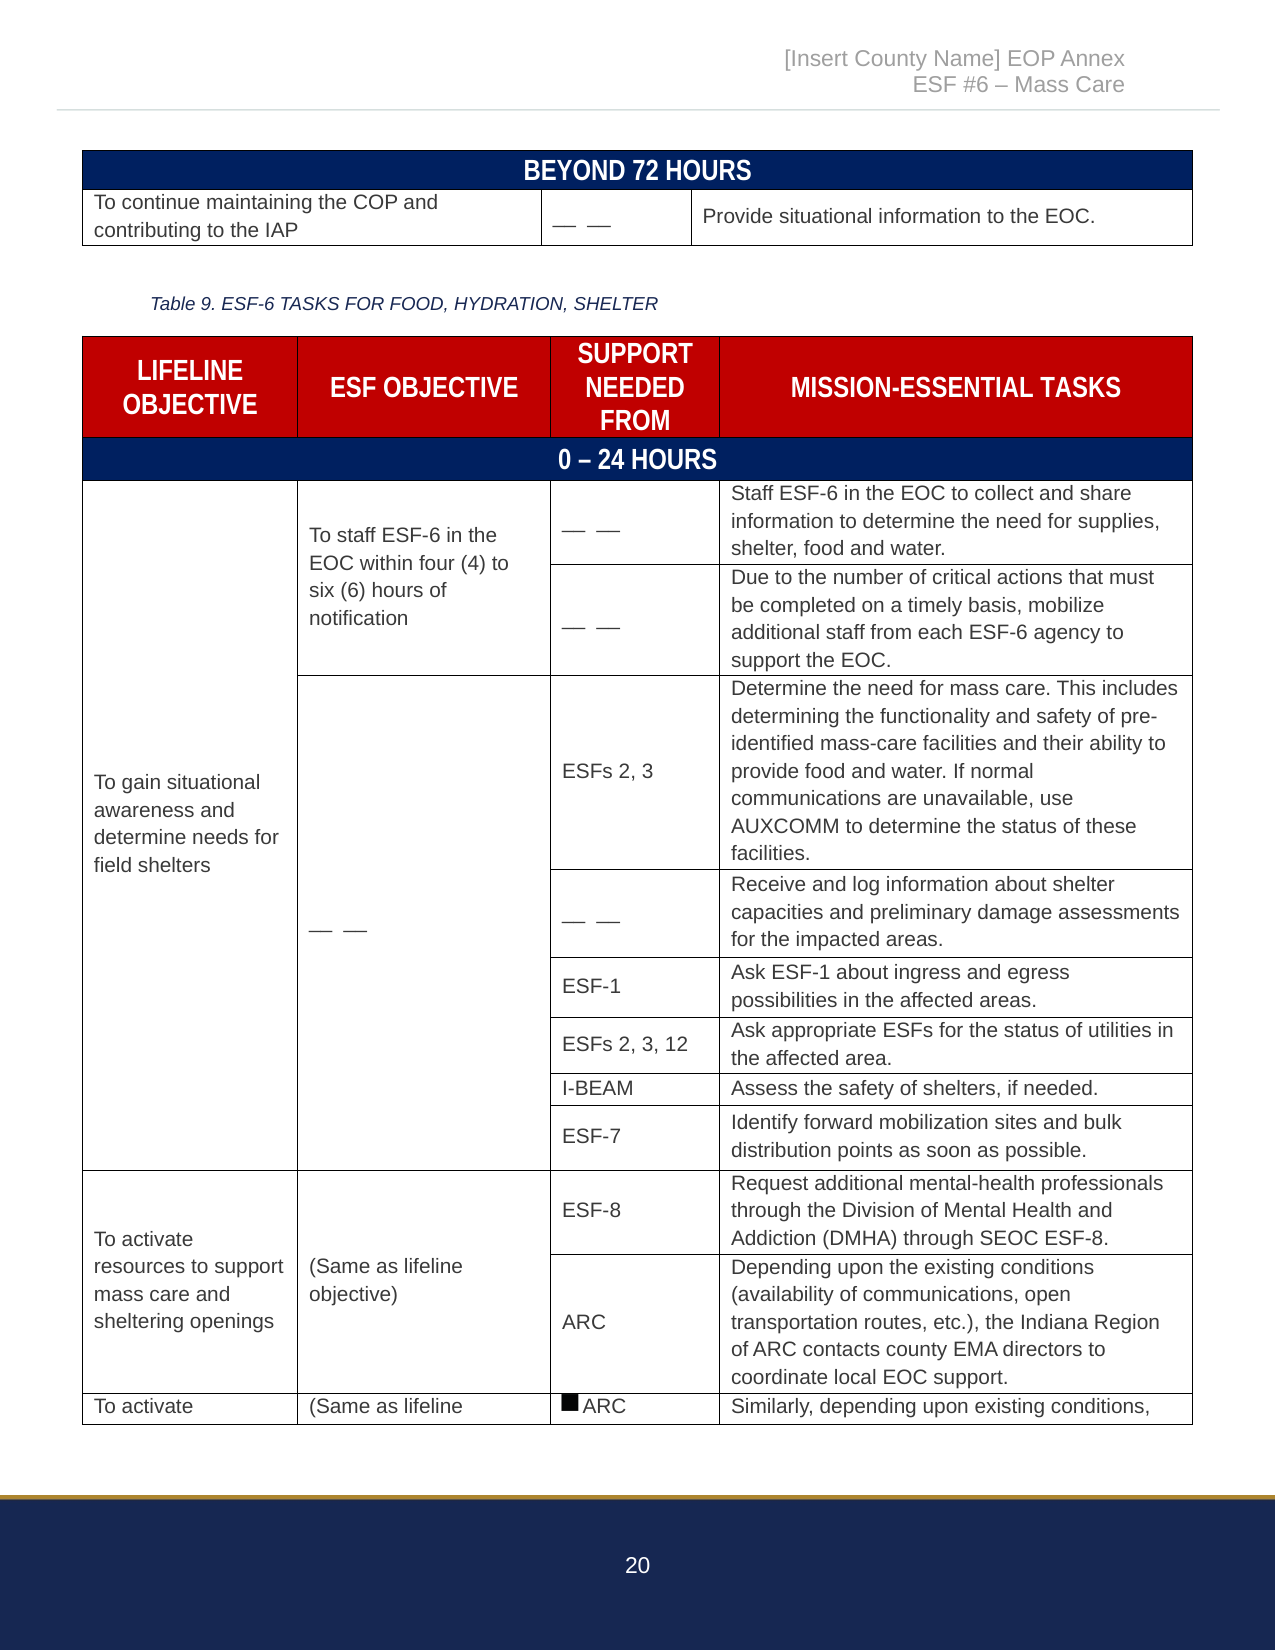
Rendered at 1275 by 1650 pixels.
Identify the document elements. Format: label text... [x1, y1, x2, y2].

table_cell __ __ [551, 870, 719, 957]
table_cell __ __ [298, 676, 550, 1170]
table_cell To continue maintaining the COP and contributing to the IAP [83, 190, 541, 245]
table_cell Ask appropriate ESFs for the status of utilities in the affected area. [720, 1018, 1192, 1073]
table_cell Staff ESF-6 in the EOC to collect and share information to determine the need for supplies, shelter, food and water. [720, 481, 1192, 564]
table_cell ESFs 2, 3, 12 [551, 1018, 719, 1073]
table_cell I-BEAM [551, 1074, 719, 1105]
table_cell ESF-7 [551, 1106, 719, 1170]
table_header LIFELINE OBJECTIVE [83, 337, 297, 437]
picture [0, 0, 1275, 149]
table_cell Due to the number of critical actions that must be completed on a timely basis, mobilize additional staff from each ESF-6 agency to support the EOC. [720, 565, 1192, 675]
table_cell To activate resources to support mass care and sheltering openings (continued) [83, 1394, 297, 1424]
picture [0, 1495, 1275, 1650]
table_header ESF OBJECTIVE [298, 337, 550, 437]
table_cell Determine the need for mass care. This includes determining the functionality and safety of pre-identified mass-care facilities and their ability to provide food and water. If normal communications are unavailable, use AUXCOMM to determine the status of these facilities. [720, 676, 1192, 869]
table_cell ARC Local voluntary organizations [551, 1394, 719, 1424]
table_cell Assess the safety of shelters, if needed. [720, 1074, 1192, 1105]
table_cell (Same as lifeline objective) [298, 1394, 550, 1424]
table_cell BEYOND 72 HOURS [83, 151, 1192, 189]
table_cell Receive and log information about shelter capacities and preliminary damage assessments for the impacted areas. [720, 870, 1192, 957]
table_cell ARC [551, 1255, 719, 1392]
table_header SUPPORT NEEDED FROM [551, 337, 719, 437]
table_cell Depending upon the existing conditions (availability of communications, open transportation routes, etc.), the Indiana Region of ARC contacts county EMA directors to coordinate local EOC support. [720, 1255, 1192, 1392]
table_cell Ask ESF-1 about ingress and egress possibilities in the affected areas. [720, 958, 1192, 1017]
table_cell ESF-1 [551, 958, 719, 1017]
table_cell __ __ [542, 190, 691, 245]
table_cell __ __ [551, 481, 719, 564]
table_cell To activate resources to support mass care and sheltering openings [83, 1171, 297, 1392]
table_cell To staff ESF-6 in the EOC within four (4) to six (6) hours of notification [298, 481, 550, 675]
table_cell To gain situational awareness and determine needs for field shelters [83, 481, 297, 1170]
table_cell 0 – 24 HOURS [83, 438, 1192, 480]
table_cell __ __ [551, 565, 719, 675]
table_cell Provide situational information to the EOC. [692, 190, 1192, 245]
table_cell ESFs 2, 3 [551, 676, 719, 869]
table_cell (Same as lifeline objective) [298, 1171, 550, 1392]
table_cell Identify forward mobilization sites and bulk distribution points as soon as possible. [720, 1106, 1192, 1170]
table_header MISSION-ESSENTIAL TASKS [720, 337, 1192, 437]
table_cell ESF-8 [551, 1171, 719, 1253]
table_cell Request additional mental-health professionals through the Division of Mental Health and Addiction (DMHA) through SEOC ESF-8. [720, 1171, 1192, 1253]
